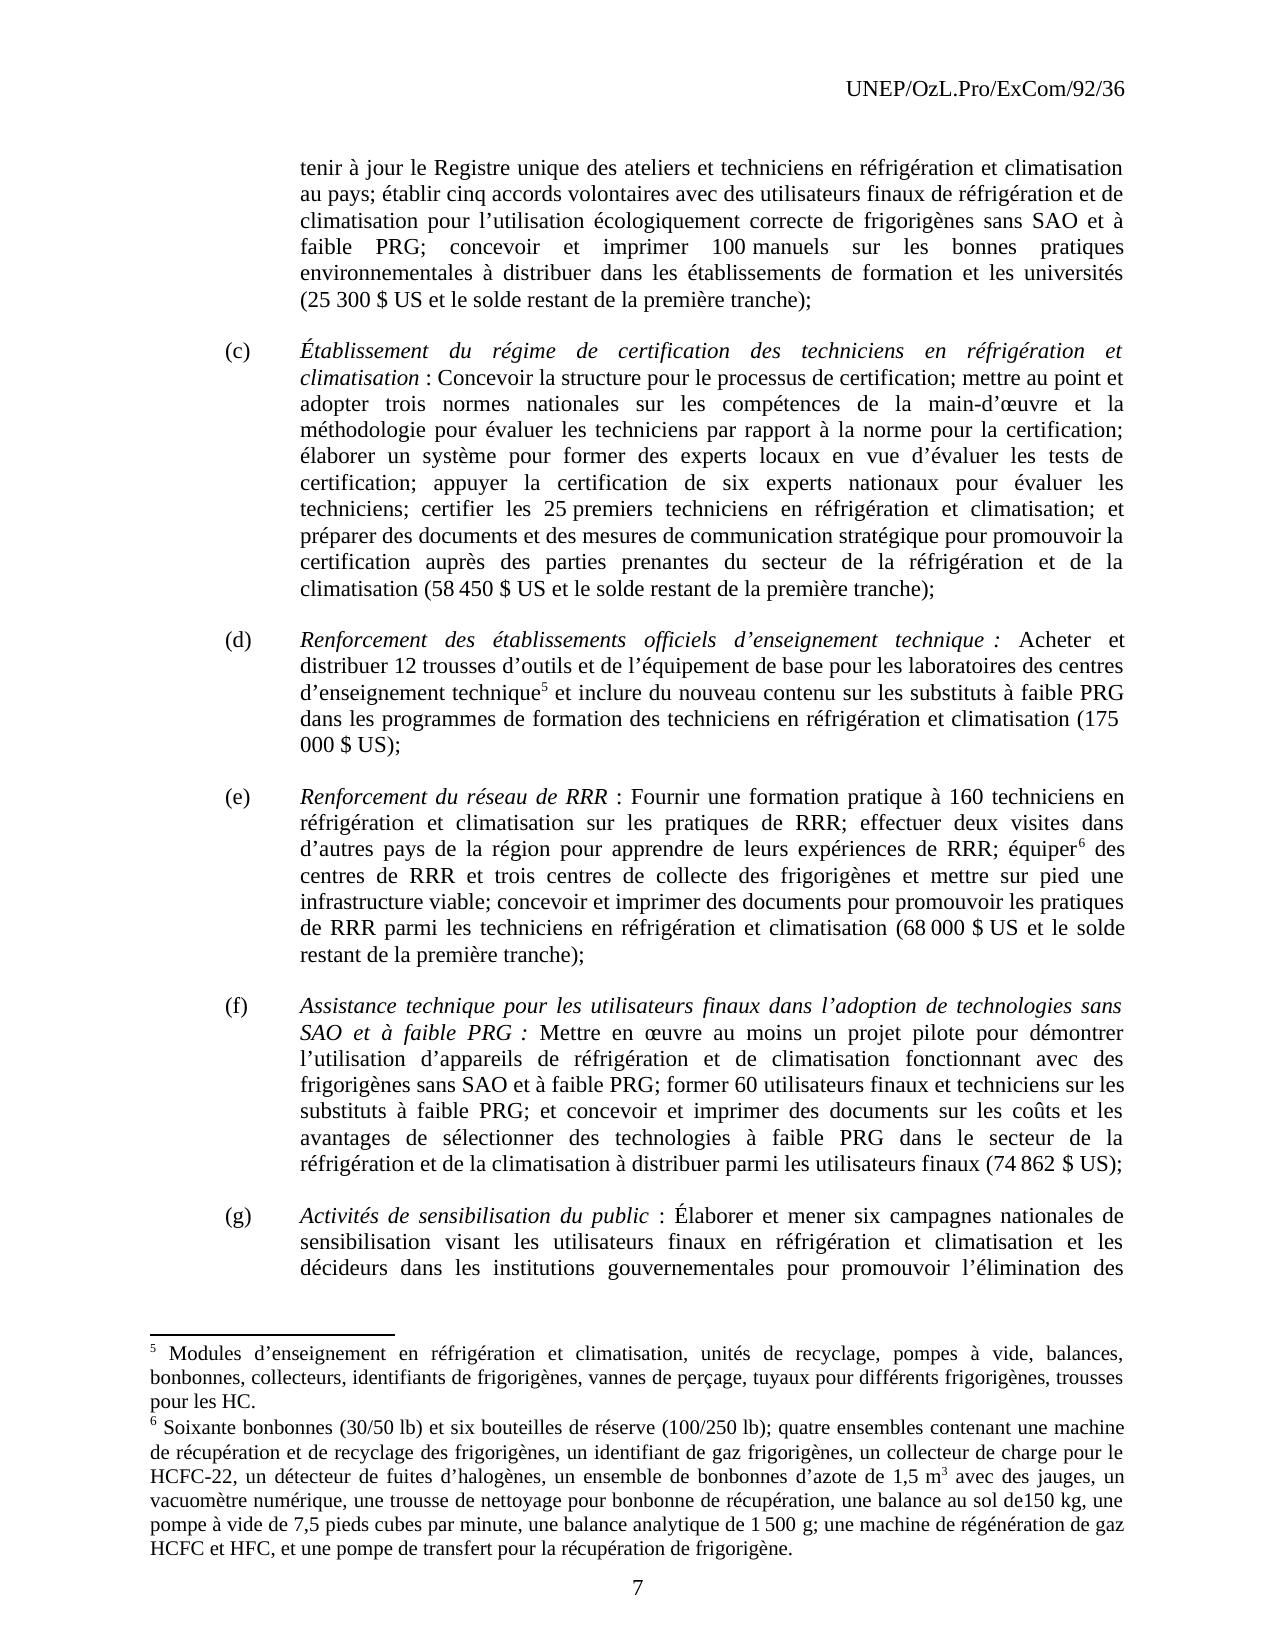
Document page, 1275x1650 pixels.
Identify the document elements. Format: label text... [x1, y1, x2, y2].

subtitle Établissement du régime de certification des techniciens en réfrigération et climatisation : Concevoir la structure pour le processus de certification; mettre au point et adopter trois normes nationales sur les compétences de la main-d’œuvre et la méthodologie pour évaluer les techniciens par rapport à la norme pour la certification; élaborer un système pour former des experts locaux en vue d’évaluer les tests de certification; appuyer la certification de six experts nationaux pour évaluer les techniciens; certifier les 25 premiers techniciens en réfrigération et climatisation; et préparer des documents et des mesures de communication stratégique pour promouvoir la certification auprès des parties prenantes du secteur de la réfrigération et de la climatisation (58 450 $ US et le solde restant de la première tranche); [225, 337, 1125, 601]
subtitle Assistance technique pour les utilisateurs finaux dans l’adoption de technologies sans SAO et à faible PRG : Mettre en œuvre au moins un projet pilote pour démontrer l’utilisation d’appareils de réfrigération et de climatisation fonctionnant avec des frigorigènes sans SAO et à faible PRG; former 60 utilisateurs finaux et techniciens sur les substituts à faible PRG; et concevoir et imprimer des documents sur les coûts et les avantages de sélectionner des technologies à faible PRG dans le secteur de la réfrigération et de la climatisation à distribuer parmi les utilisateurs finaux (74 862 $ US); [225, 992, 1125, 1177]
subtitle Renforcement des établissements officiels d’enseignement technique : Acheter et distribuer 12 trousses d’outils et de l’équipement de base pour les laboratoires des centres d’enseignement technique et inclure du nouveau contenu sur les substituts à faible PRG dans les programmes de formation des techniciens en réfrigération et climatisation (175 000 $ US); [225, 626, 1125, 758]
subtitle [225, 1202, 1125, 1281]
subtitle Renforcement du réseau de RRR : Fournir une formation pratique à 160 techniciens en réfrigération et climatisation sur les pratiques de RRR; effectuer deux visites dans d’autres pays de la région pour apprendre de leurs expériences de RRR; équiper des centres de RRR et trois centres de collecte des frigorigènes et mettre sur pied une infrastructure viable; concevoir et imprimer des documents pour promouvoir les pratiques de RRR parmi les techniciens en réfrigération et climatisation (68 000 $ US et le solde restant de la première tranche); [225, 783, 1125, 967]
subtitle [225, 154, 1125, 312]
